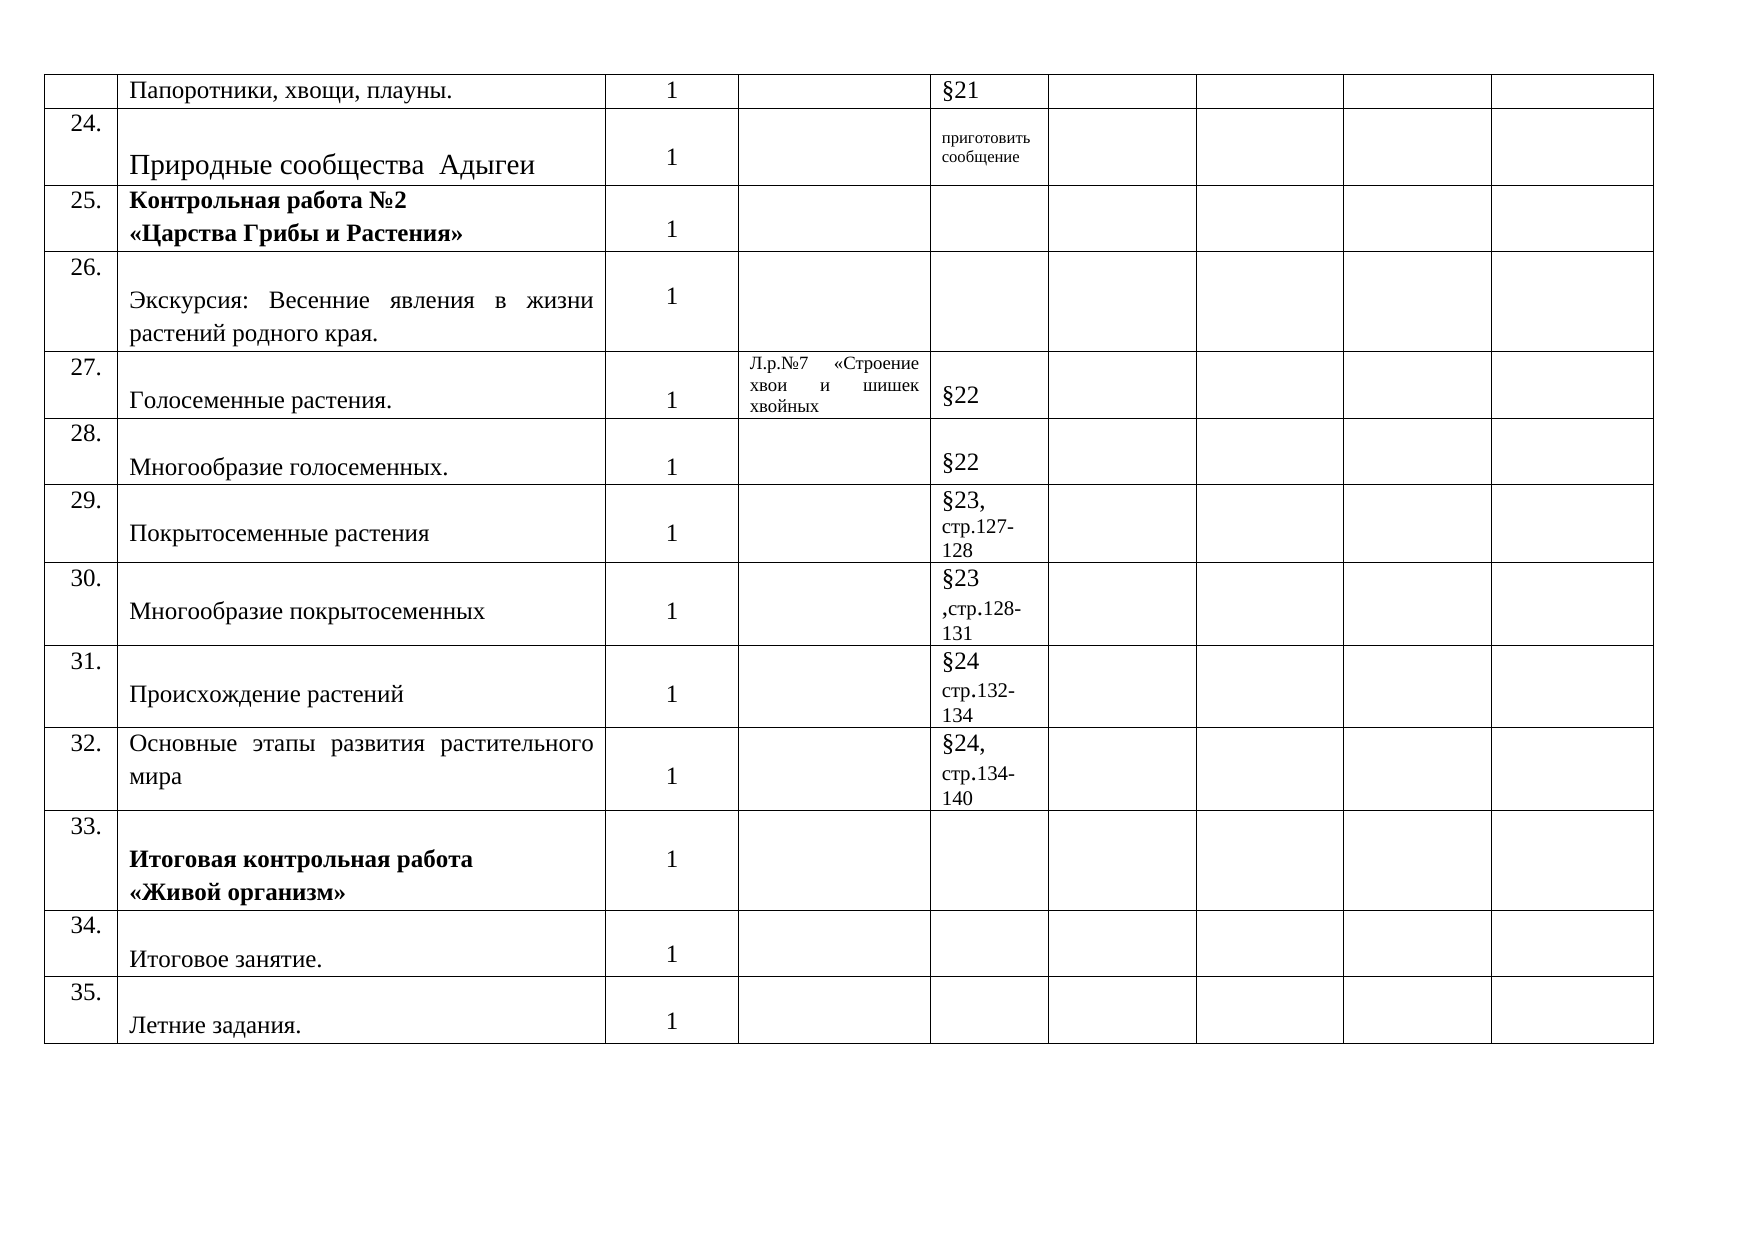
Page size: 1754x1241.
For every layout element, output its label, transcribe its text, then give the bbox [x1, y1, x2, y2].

table_cell Основные этапы развития растительного мира [118, 728, 605, 810]
table_cell 1 [606, 728, 738, 810]
table_cell Контрольная работа №2 «Царства Грибы и Растения» [118, 186, 605, 251]
table_cell [1492, 252, 1653, 351]
table_cell [1344, 563, 1491, 645]
table_cell [1492, 911, 1653, 976]
table_cell [739, 186, 930, 251]
table_cell [1049, 977, 1196, 1043]
table_cell [1049, 563, 1196, 645]
table_cell 1 [606, 419, 738, 484]
table_cell [1049, 728, 1196, 810]
table_cell [1197, 485, 1343, 562]
table_cell [931, 252, 1048, 351]
table_cell [1049, 75, 1196, 107]
table_cell [1492, 728, 1653, 810]
table_cell [1049, 811, 1196, 909]
table_cell [45, 419, 117, 484]
table_cell приготовить сообщение [931, 109, 1048, 184]
table_cell [739, 911, 930, 976]
table_cell §22 [931, 419, 1048, 484]
table_cell 1 [606, 252, 738, 351]
table_cell [931, 811, 1048, 909]
table_cell 1 [606, 75, 738, 107]
table_cell Итоговая контрольная работа «Живой организм» [118, 811, 605, 909]
table_cell [1049, 109, 1196, 184]
table_cell 1 [606, 563, 738, 645]
table_cell 1 [606, 811, 738, 909]
table_cell [739, 811, 930, 909]
table_cell [1492, 109, 1653, 184]
table_cell [739, 485, 930, 562]
table_cell [1492, 419, 1653, 484]
table_cell [1344, 911, 1491, 976]
table_cell §23,стр.128-131 [931, 563, 1048, 645]
table_cell [45, 977, 117, 1043]
table_cell Летние задания. [118, 977, 605, 1043]
table_cell 1 [606, 977, 738, 1043]
table_cell [1344, 646, 1491, 727]
table_cell [1049, 186, 1196, 251]
table_cell [1197, 728, 1343, 810]
table_cell [45, 485, 117, 562]
table_cell [1197, 646, 1343, 727]
table_cell Голосеменные растения. [118, 352, 605, 417]
table_cell [1049, 419, 1196, 484]
table_cell [1049, 911, 1196, 976]
table_cell [45, 811, 117, 909]
table_cell §24 стр.132-134 [931, 646, 1048, 727]
table_cell §21 [931, 75, 1048, 107]
table_cell [45, 911, 117, 976]
table_cell [45, 109, 117, 184]
table_cell 1 [606, 646, 738, 727]
table_cell [1492, 646, 1653, 727]
table_cell §23, стр.127-128 [931, 485, 1048, 562]
table_cell [1049, 352, 1196, 417]
table_cell [1344, 75, 1491, 107]
table_cell [931, 186, 1048, 251]
table_cell Происхождение растений [118, 646, 605, 727]
table_cell 1 [606, 911, 738, 976]
table_cell [45, 563, 117, 645]
table_cell [1344, 485, 1491, 562]
table_cell [1492, 977, 1653, 1043]
table_cell Л.р.№7 «Строение хвои и шишек хвойных [739, 352, 930, 417]
table_cell [1344, 109, 1491, 184]
table_cell [1344, 419, 1491, 484]
table_cell Покрытосеменные растения [118, 485, 605, 562]
table_cell [739, 419, 930, 484]
table_cell §22 [931, 352, 1048, 417]
table_cell [739, 977, 930, 1043]
table_cell [1492, 485, 1653, 562]
table_cell [931, 977, 1048, 1043]
table_cell [1049, 252, 1196, 351]
table_cell [1197, 419, 1343, 484]
table_cell [1197, 811, 1343, 909]
table_cell 1 [606, 485, 738, 562]
table_cell 1 [606, 352, 738, 417]
table_cell [739, 646, 930, 727]
table_cell [739, 728, 930, 810]
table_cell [118, 75, 605, 107]
table_cell [1492, 811, 1653, 909]
table_cell [1344, 252, 1491, 351]
table_cell [45, 352, 117, 417]
table_cell [1344, 728, 1491, 810]
table_cell [1344, 186, 1491, 251]
table_cell [1049, 485, 1196, 562]
table_cell [45, 252, 117, 351]
table_cell [739, 252, 930, 351]
table_cell [1492, 186, 1653, 251]
table_cell [1492, 563, 1653, 645]
table_cell [1197, 252, 1343, 351]
table_cell [739, 563, 930, 645]
table_cell 1 [606, 109, 738, 184]
table_cell [45, 75, 117, 107]
table_cell Многообразие покрытосеменных [118, 563, 605, 645]
table_cell [1197, 911, 1343, 976]
table_cell Многообразие голосеменных. [118, 419, 605, 484]
table_cell [1344, 811, 1491, 909]
table_cell [1197, 186, 1343, 251]
table_cell [1197, 977, 1343, 1043]
table_cell [1197, 109, 1343, 184]
table_cell [1049, 646, 1196, 727]
table_cell [45, 728, 117, 810]
table_cell [1492, 352, 1653, 417]
table_cell Экскурсия: Весенние явления в жизни растений родного края. [118, 252, 605, 351]
table_cell [1492, 75, 1653, 107]
table_cell [739, 75, 930, 107]
table_cell [931, 911, 1048, 976]
table_cell [1344, 352, 1491, 417]
table_cell 1 [606, 186, 738, 251]
table_cell [739, 109, 930, 184]
table_cell [1197, 352, 1343, 417]
table_cell [1197, 75, 1343, 107]
table_cell §24, стр.134-140 [931, 728, 1048, 810]
table_cell [1197, 563, 1343, 645]
table_cell [45, 186, 117, 251]
table_cell [45, 646, 117, 727]
table_cell Итоговое занятие. [118, 911, 605, 976]
table_cell [1344, 977, 1491, 1043]
table_cell Природные сообщества Адыгеи [118, 109, 605, 184]
